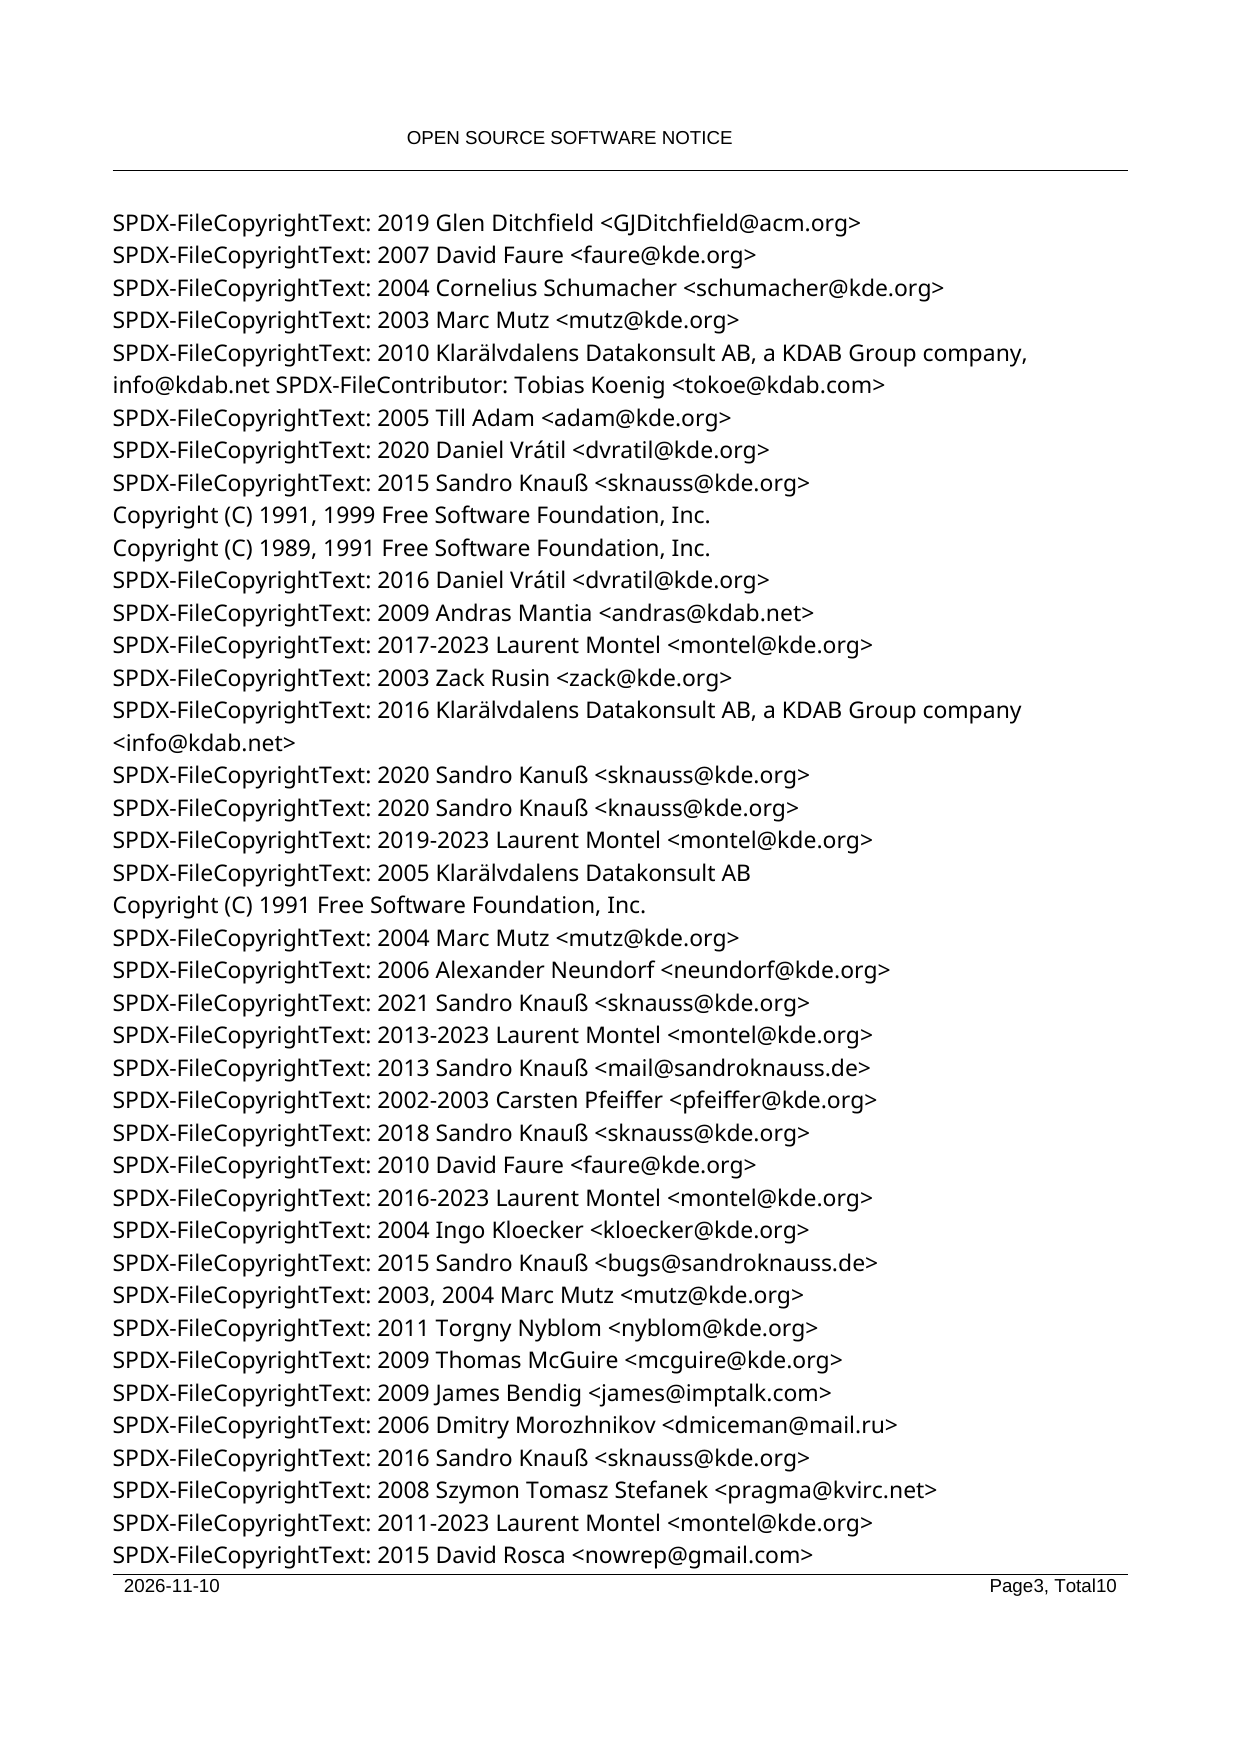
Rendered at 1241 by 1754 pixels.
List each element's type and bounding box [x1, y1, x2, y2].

text [112, 206, 1128, 1571]
